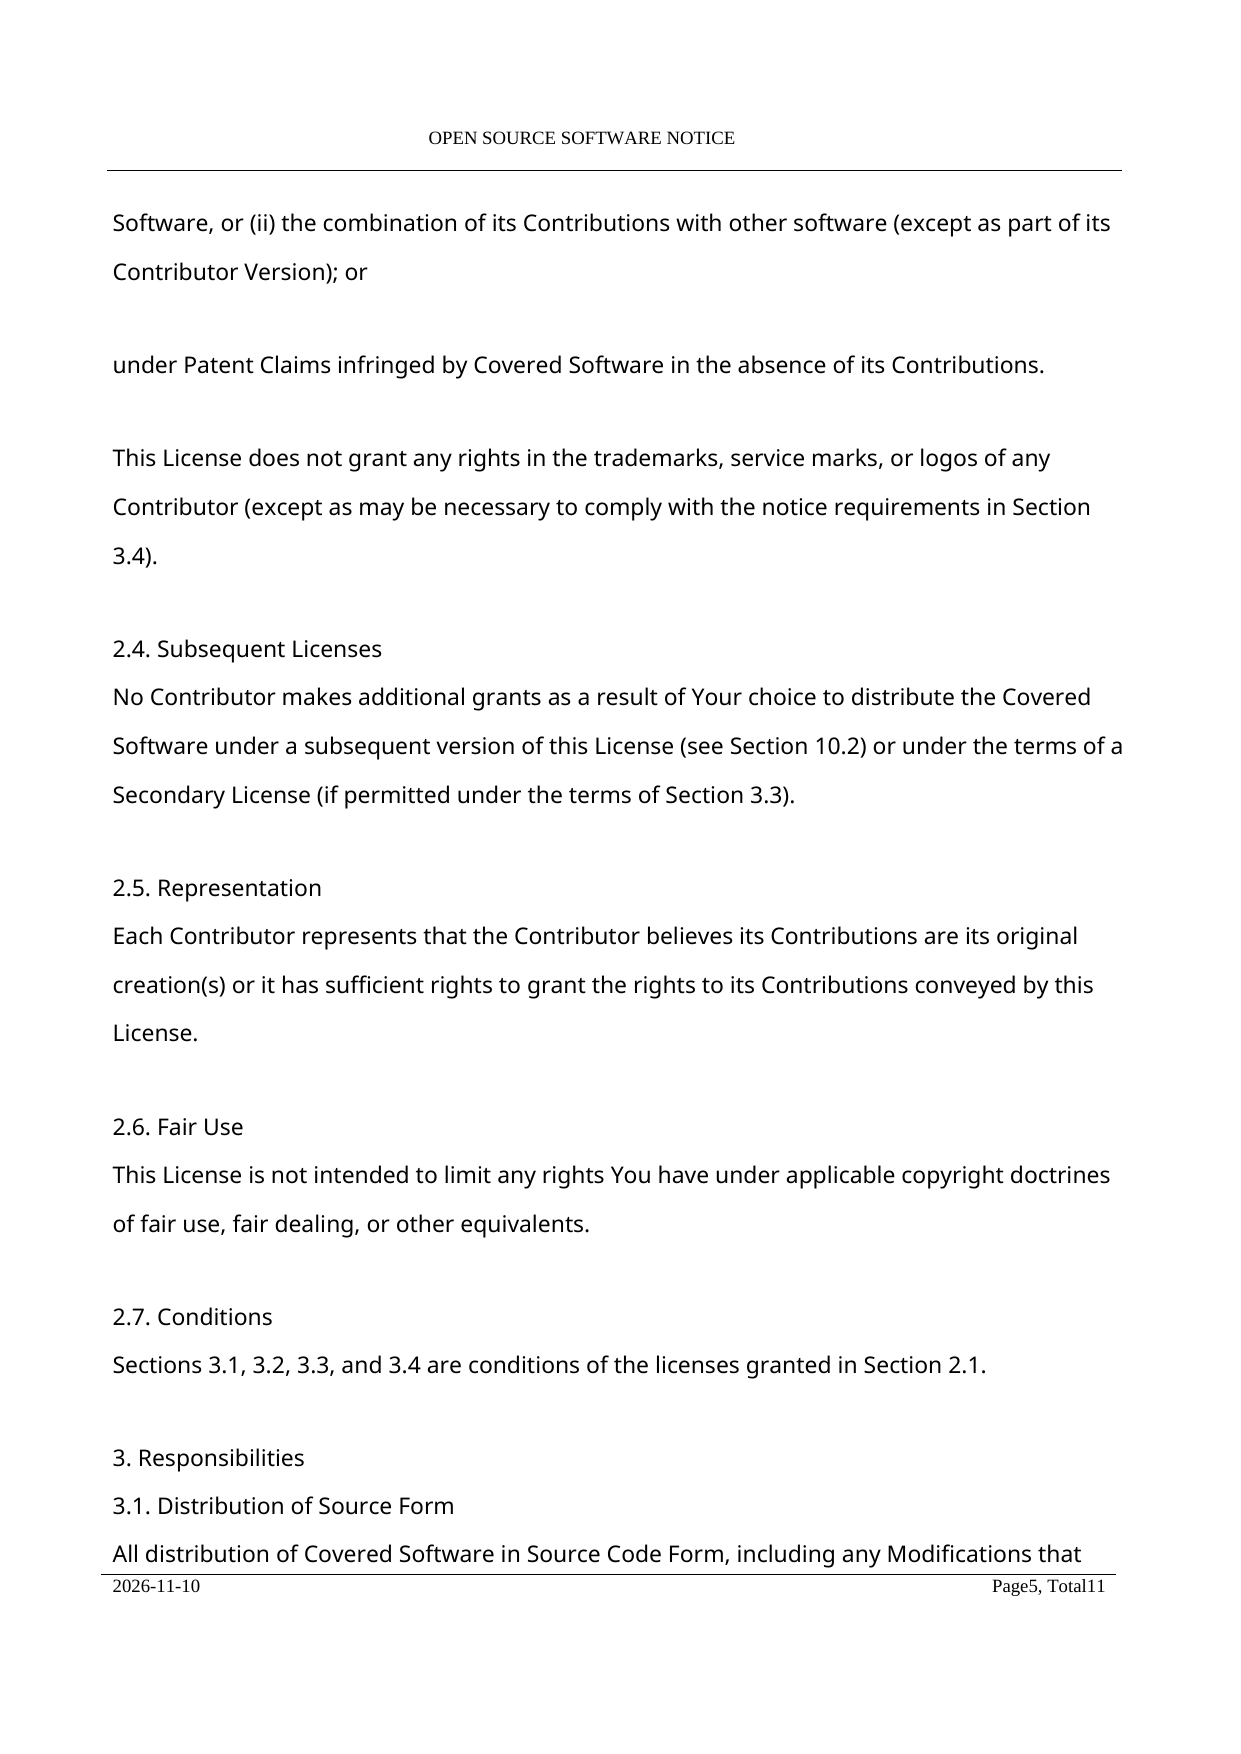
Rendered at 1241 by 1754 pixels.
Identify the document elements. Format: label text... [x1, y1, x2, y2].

text This License does not grant any rights in the trademarks, service marks, or logos of any Contributor (except as may be necessary to comply with the notice requirements in Section 3.4). [112, 442, 1128, 572]
text 3.1. Distribution of Source Form [112, 1489, 1128, 1522]
text 2.7. Conditions [112, 1300, 1128, 1333]
text under Patent Claims infringed by Covered Software in the absence of its Contributions. [112, 348, 1128, 381]
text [112, 1538, 1128, 1570]
text No Contributor makes additional grants as a result of Your choice to distribute the Covered Software under a subsequent version of this License (see Section 10.2) or under the terms of a Secondary License (if permitted under the terms of Section 3.3). [112, 680, 1128, 810]
text 2.4. Subsequent Licenses [112, 632, 1128, 665]
text Sections 3.1, 3.2, 3.3, and 3.4 are conditions of the licenses granted in Section 2.1. [112, 1348, 1128, 1381]
text This License is not intended to limit any rights You have under applicable copyright doctrines of fair use, fair dealing, or other equivalents. [112, 1158, 1128, 1239]
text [112, 206, 1128, 288]
text 3. Responsibilities [112, 1441, 1128, 1474]
text 2.6. Fair Use [112, 1110, 1128, 1142]
text 2.5. Representation [112, 871, 1128, 904]
text Each Contributor represents that the Contributor believes its Contributions are its original creation(s) or it has sufficient rights to grant the rights to its Contributions conveyed by this License. [112, 919, 1128, 1049]
